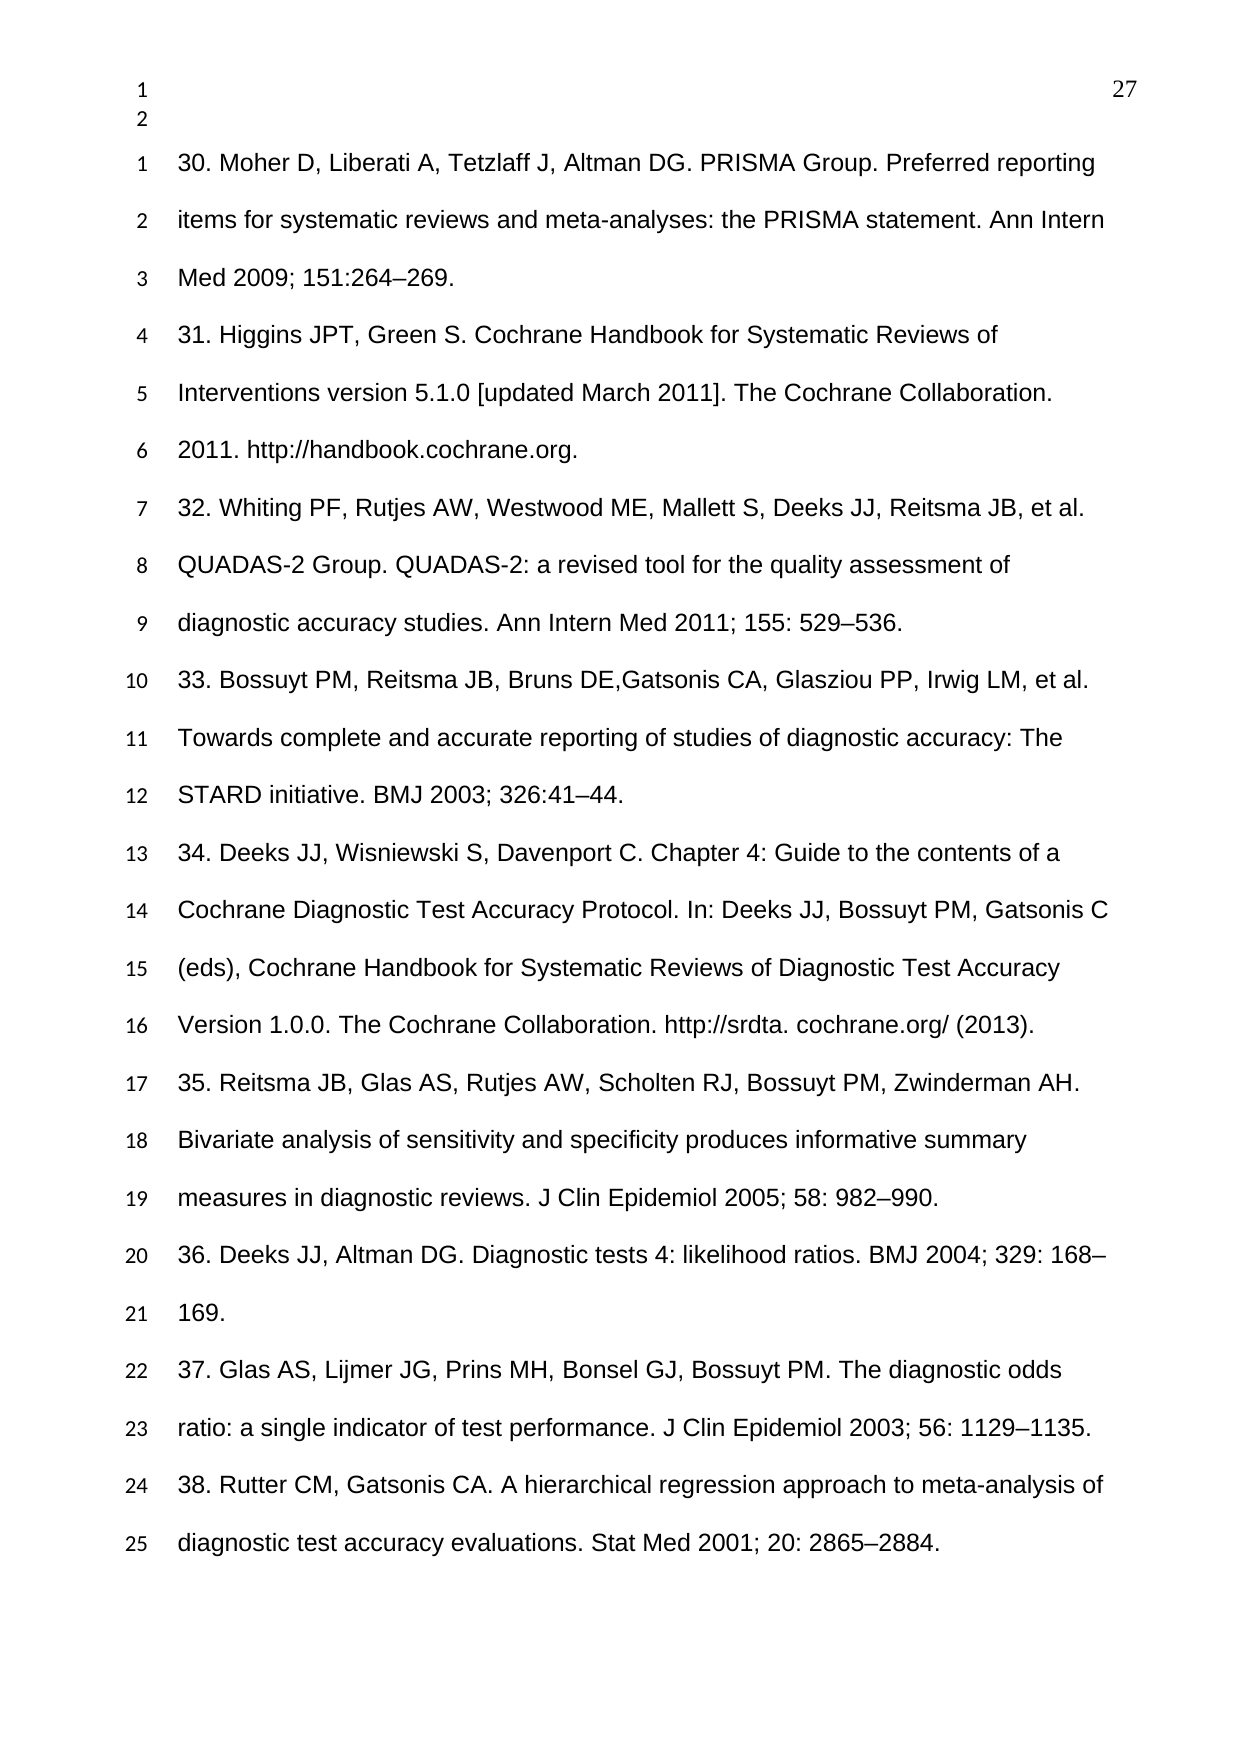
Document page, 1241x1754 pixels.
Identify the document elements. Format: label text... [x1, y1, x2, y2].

text 35. Reitsma JB, Glas AS, Rutjes AW, Scholten RJ, Bossuyt PM, Zwinderman AH. Bivariate analysis of sensitivity and specificity produces informative summary measures in diagnostic reviews. J Clin Epidemiol 2005; 58: 982–990. [177, 1068, 1122, 1211]
text 38. Rutter CM, Gatsonis CA. A hierarchical regression approach to meta-analysis of diagnostic test accuracy evaluations. Stat Med 2001; 20: 2865–2884. [177, 1470, 1122, 1556]
list 32. Whiting PF, Rutjes AW, Westwood ME, Mallett S, Deeks JJ, Reitsma JB, et al. QUADAS-2 Group. QUADAS-2: a revised tool for the quality assessment of diagnostic accuracy studies. Ann Intern Med 2011; 155: 529–536. [177, 493, 1122, 636]
text 30. Moher D, Liberati A, Tetzlaff J, Altman DG. PRISMA Group. Preferred reporting items for systematic reviews and meta-analyses: the PRISMA statement. Ann Intern Med 2009; 151:264–269. [177, 148, 1122, 291]
text 36. Deeks JJ, Altman DG. Diagnostic tests 4: likelihood ratios. BMJ 2004; 329: 168–169. [177, 1240, 1122, 1326]
text 31. Higgins JPT, Green S. Cochrane Handbook for Systematic Reviews of Interventions version 5.1.0 [updated March 2011]. The Cochrane Collaboration. 2011. http://handbook.cochrane.org. [177, 320, 1122, 464]
text 34. Deeks JJ, Wisniewski S, Davenport C. Chapter 4: Guide to the contents of a Cochrane Diagnostic Test Accuracy Protocol. In: Deeks JJ, Bossuyt PM, Gatsonis C (eds), Cochrane Handbook for Systematic Reviews of Diagnostic Test Accuracy Version 1.0.0. The Cochrane Collaboration. http://srdta. cochrane.org/ (2013). [177, 838, 1122, 1039]
text 33. Bossuyt PM, Reitsma JB, Bruns DE,Gatsonis CA, Glasziou PP, Irwig LM, et al. Towards complete and accurate reporting of studies of diagnostic accuracy: The STARD initiative. BMJ 2003; 326:41–44. [177, 665, 1122, 809]
text 37. Glas AS, Lijmer JG, Prins MH, Bonsel GJ, Bossuyt PM. The diagnostic odds ratio: a single indicator of test performance. J Clin Epidemiol 2003; 56: 1129–1135. [177, 1355, 1122, 1441]
